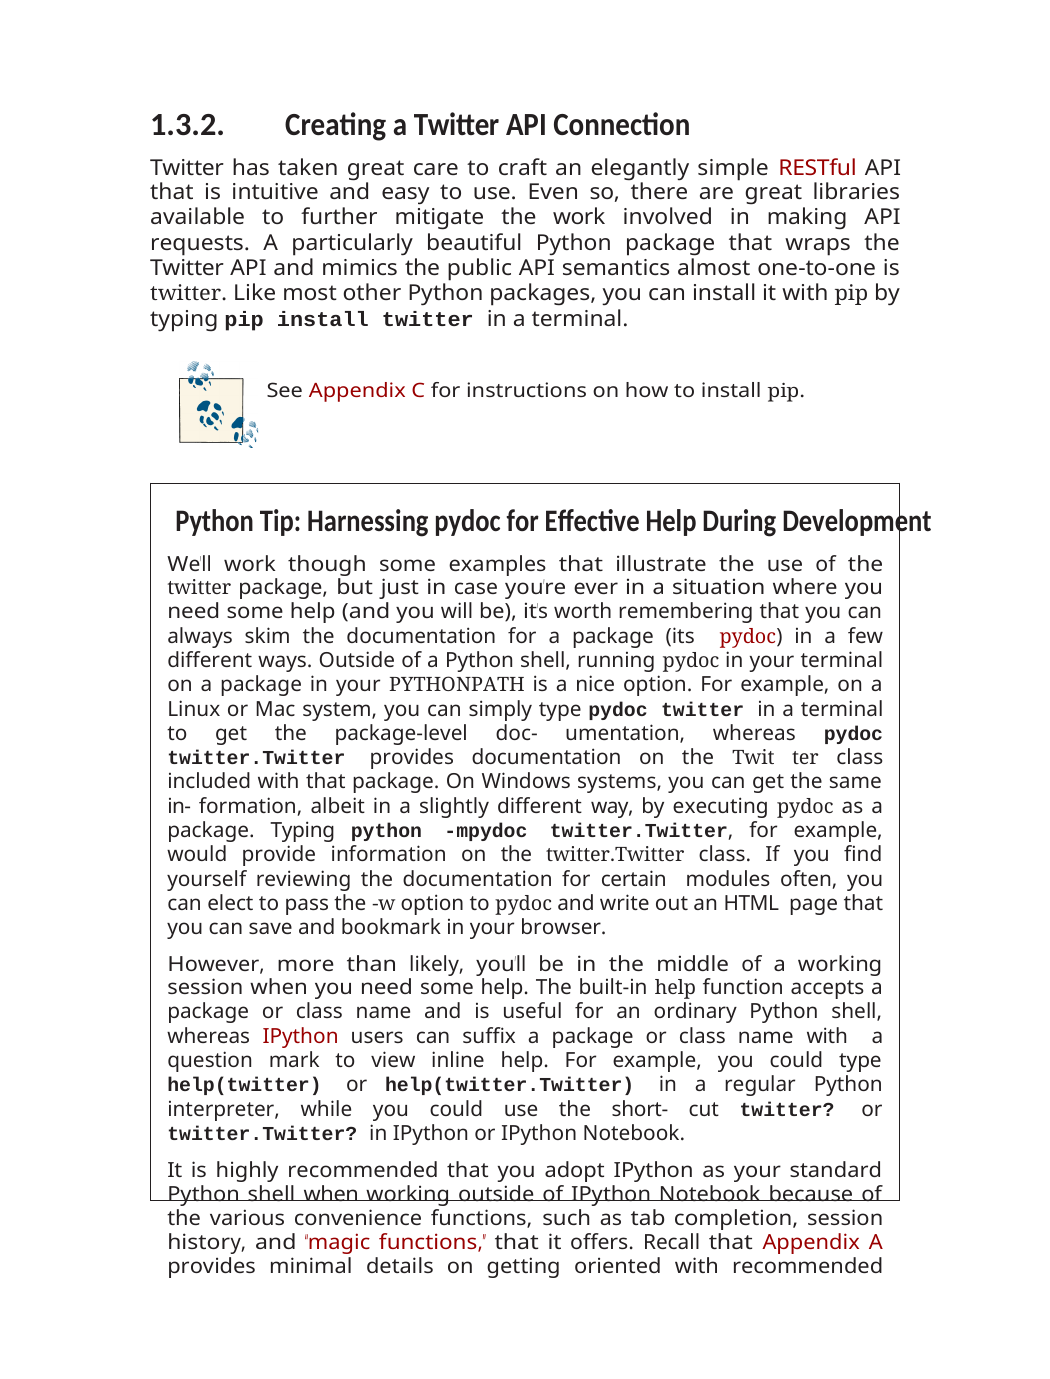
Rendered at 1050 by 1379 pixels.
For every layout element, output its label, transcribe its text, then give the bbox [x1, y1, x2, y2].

list Creating a Twitter API Connection [150, 104, 950, 143]
text Python Tip: Harnessing pydoc for Effective Help During Development [175, 501, 950, 539]
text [167, 1159, 883, 1280]
text See Appendix C for instructions on how to install pip. [266, 376, 950, 403]
text We’ll work though some examples that illustrate the use of the twitter package, but just in case you’re ever in a situation where you need some help (and you will be), it’s worth remembering that you can always skim the documentation for a package (its pydoc) in a few different ways. Outside of a Python shell, running pydoc in your terminal on a package in your PYTHONPATH is a nice option. For example, on a Linux or Mac system, you can simply type pydoc twitter in a terminal to get the package-level doc‐ umentation, whereas pydoc twitter.Twitter provides documentation on the Twit ter class included with that package. On Windows systems, you can get the same in‐ formation, albeit in a slightly different way, by executing pydoc as a package. Typing python -mpydoc twitter.Twitter, for example, would provide information on the twitter.Twitter class. If you find yourself reviewing the documentation for certain modules often, you can elect to pass the -w option to pydoc and write out an HTML page that you can save and bookmark in your browser. [167, 552, 883, 941]
picture [179, 361, 259, 448]
text However, more than likely, you’ll be in the middle of a working session when you need some help. The built-in help function accepts a package or class name and is useful for an ordinary Python shell, whereas IPython users can suffix a package or class name with a question mark to view inline help. For example, you could type help(twitter) or help(twitter.Twitter) in a regular Python interpreter, while you could use the short‐ cut twitter? or twitter.Twitter? in IPython or IPython Notebook. [167, 952, 883, 1146]
text Twitter has taken great care to craft an elegantly simple RESTful API that is intuitive and easy to use. Even so, there are great libraries available to further mitigate the work involved in making API requests. A particularly beautiful Python package that wraps the Twitter API and mimics the public API semantics almost one-to-one is twitter. Like most other Python packages, you can install it with pip by typing pip install twitter in a terminal. [150, 155, 901, 333]
